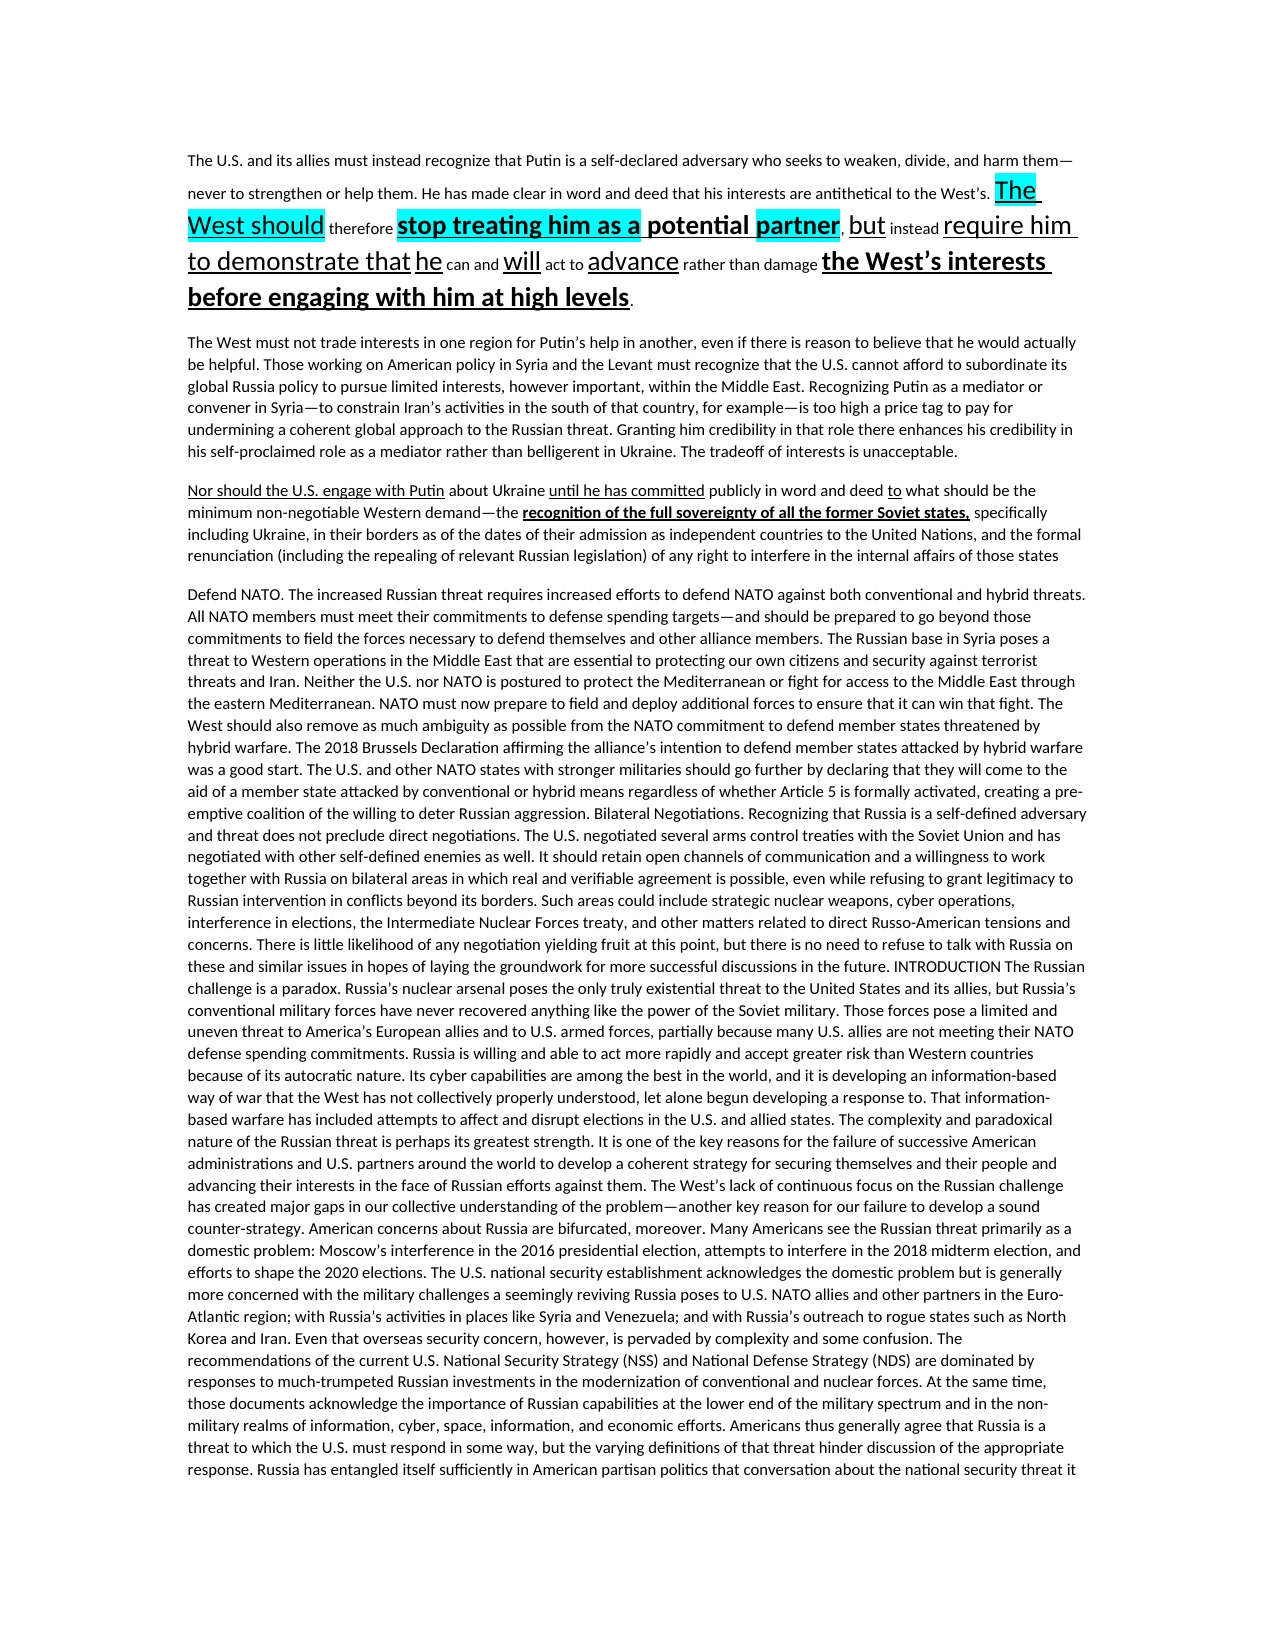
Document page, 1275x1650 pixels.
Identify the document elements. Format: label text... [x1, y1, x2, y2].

text The U.S. and its allies must instead recognize that Putin is a self-declared adversary who seeks to weaken, divide, and harm them—never to strengthen or help them. He has made clear in word and deed that his interests are antithetical to the West’s. The West should therefore stop treating him as a potential partner, but instead require him to demonstrate that he can and will act to advance rather than damage the West’s interests before engaging with him at high levels. [187, 150, 1087, 313]
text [187, 584, 1087, 1479]
text The West must not trade interests in one region for Putin’s help in another, even if there is reason to believe that he would actually be helpful. Those working on American policy in Syria and the Levant must recognize that the U.S. cannot afford to subordinate its global Russia policy to pursue limited interests, however important, within the Middle East. Recognizing Putin as a mediator or convener in Syria—to constrain Iran’s activities in the south of that country, for example—is too high a price tag to pay for undermining a coherent global approach to the Russian threat. Granting him credibility in that role there enhances his credibility in his self-proclaimed role as a mediator rather than belligerent in Ukraine. The tradeoff of interests is unacceptable. [187, 332, 1087, 462]
text Nor should the U.S. engage with Putin about Ukraine until he has committed publicly in word and deed to what should be the minimum non-negotiable Western demand—the recognition of the full sovereignty of all the former Soviet states, specifically including Ukraine, in their borders as of the dates of their admission as independent countries to the United Nations, and the formal renunciation (including the repealing of relevant Russian legislation) of any right to interfere in the internal affairs of those states [187, 480, 1087, 566]
